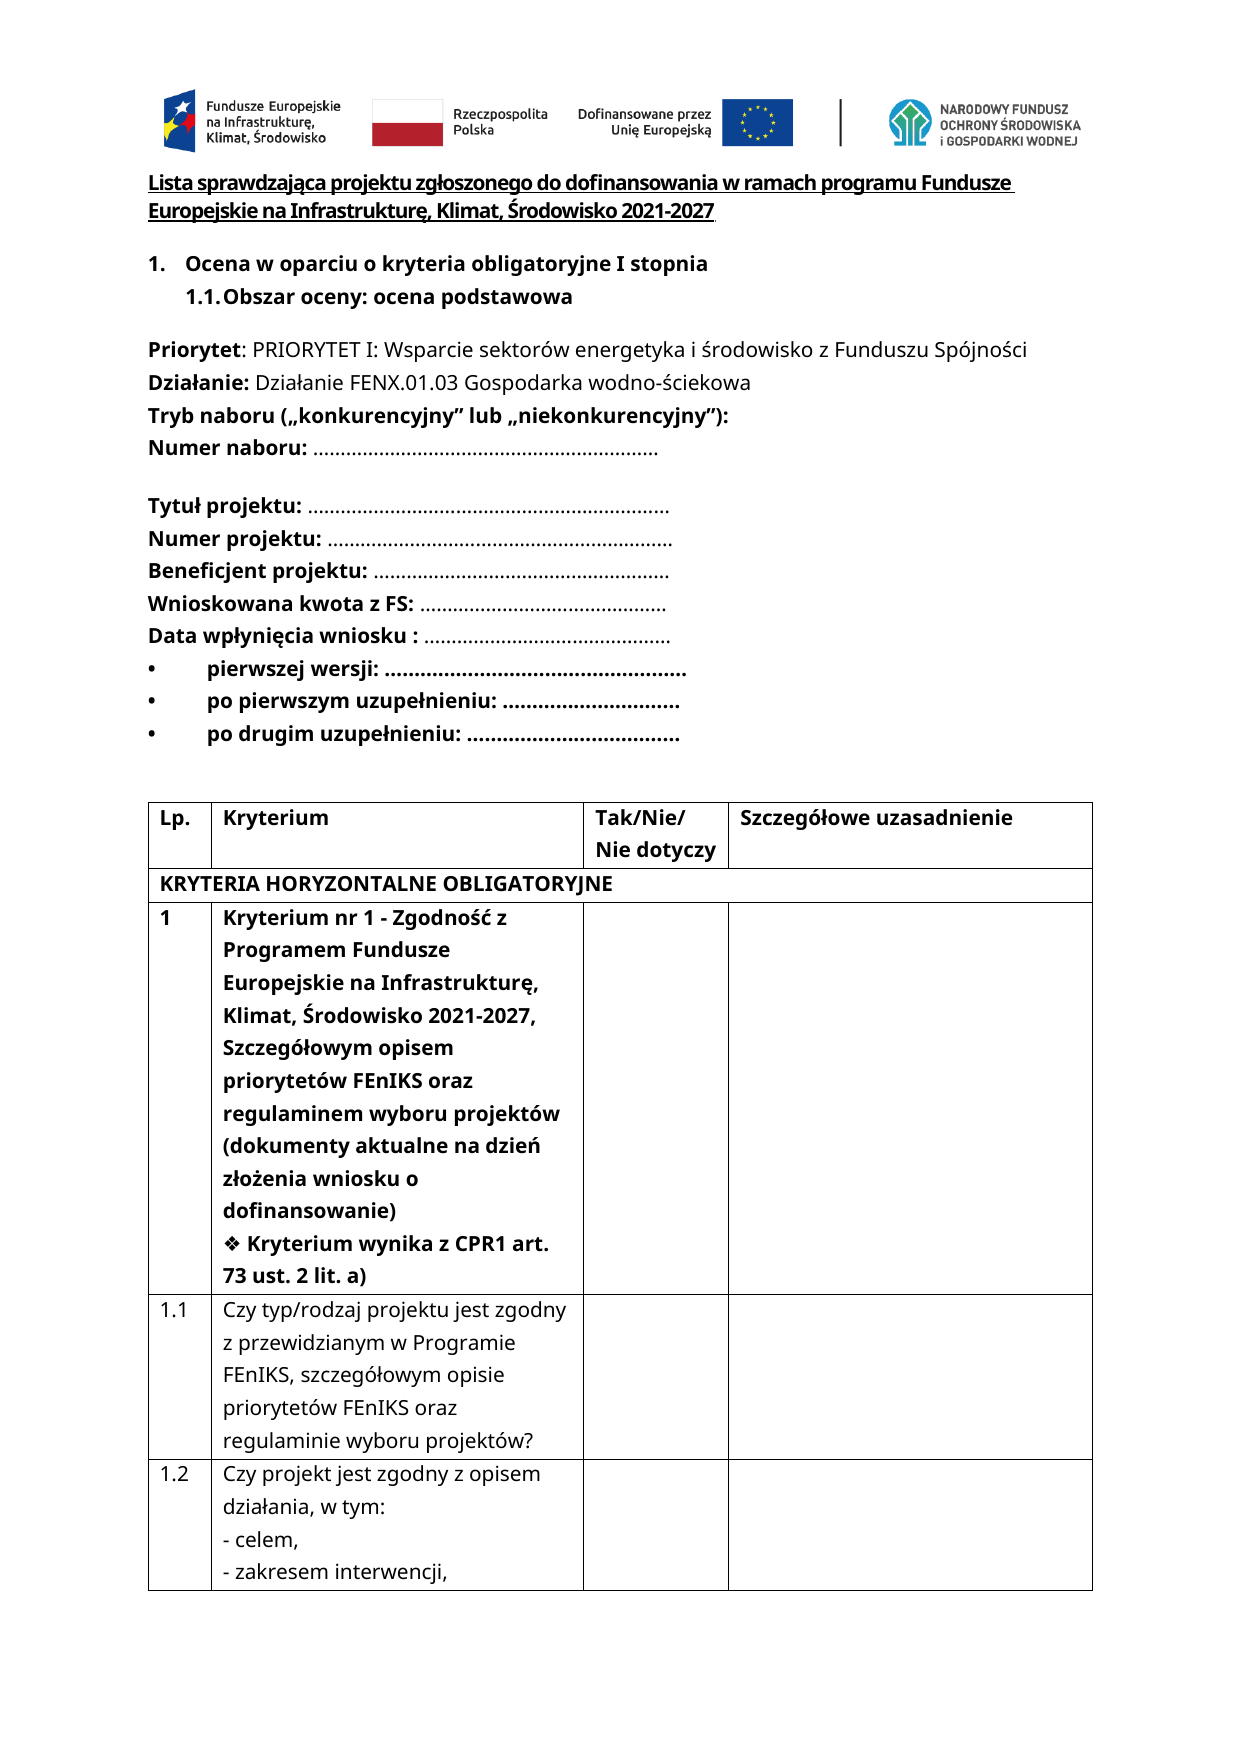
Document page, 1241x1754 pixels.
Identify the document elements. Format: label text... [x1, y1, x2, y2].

table_header Szczegółowe uzasadnienie [729, 803, 1092, 868]
text Wnioskowana kwota z FS: ……………………………………… [148, 589, 1093, 617]
table_cell [584, 1460, 728, 1590]
table_cell 1.2 [149, 1460, 211, 1590]
text • po drugim uzupełnieniu: ……………………………… [148, 719, 1093, 748]
table_cell [584, 1295, 728, 1458]
text • pierwszej wersji: …………………………………………… [148, 654, 1093, 682]
table_header Lp. [149, 803, 211, 868]
table_header Kryterium [212, 803, 583, 868]
table_cell [584, 903, 728, 1294]
table_cell 1.1 [149, 1295, 211, 1458]
text Numer projektu: ……………………………………………………… [148, 524, 1093, 552]
text Priorytet: PRIORYTET I: Wsparcie sektorów energetyka i środowisko z Funduszu Spójności [148, 336, 1093, 364]
text Beneficjent projektu: ……………………………………………… [148, 556, 1093, 585]
subtitle Ocena w oparciu o kryteria obligatoryjne I stopnia [148, 249, 1093, 278]
table_cell Czy typ/rodzaj projektu jest zgodny z przewidzianym w Programie FEnIKS, szczegółowym opisie priorytetów FEnIKS oraz regulaminie wyboru projektów? [212, 1295, 583, 1458]
table_cell [729, 1460, 1092, 1590]
table_cell [729, 903, 1092, 1294]
table_cell KRYTERIA HORYZONTALNE OBLIGATORYJNE [149, 869, 1092, 902]
title Lista sprawdzająca projektu zgłoszonego do dofinansowania w ramach programu Fundusze Europejskie na Infrastrukturę, Klimat, Środowisko 2021-2027 [148, 168, 1093, 224]
text Numer naboru: ……………………………………………………… [148, 433, 1093, 462]
text Data wpłynięcia wniosku : ……………………………………… [148, 621, 1093, 650]
text Tytuł projektu: ………………………………………………………… [148, 491, 1093, 519]
picture [147, 73, 1093, 168]
table_header Tak/Nie/Nie dotyczy [584, 803, 728, 868]
text Działanie: Działanie FENX.01.03 Gospodarka wodno-ściekowa [148, 368, 1093, 397]
text • po pierwszym uzupełnieniu: ………………………… [148, 687, 1093, 715]
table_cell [212, 1460, 583, 1590]
table_cell 1 [149, 903, 211, 1294]
text Tryb naboru („konkurencyjny” lub „niekonkurencyjny”): [148, 401, 1093, 429]
table_cell Kryterium nr 1 - Zgodność z Programem Fundusze Europejskie na Infrastrukturę, Klimat, Środowisko 2021-2027, Szczegółowym opisem priorytetów FEnIKS oraz regulaminem wyboru projektów (dokumenty aktualne na dzień złożenia wniosku o dofinansowanie) ❖ Kryterium wynika z CPR1 art. 73 ust. 2 lit. a) [212, 903, 583, 1294]
subtitle Obszar oceny: ocena podstawowa [185, 282, 1093, 311]
table_cell [729, 1295, 1092, 1458]
